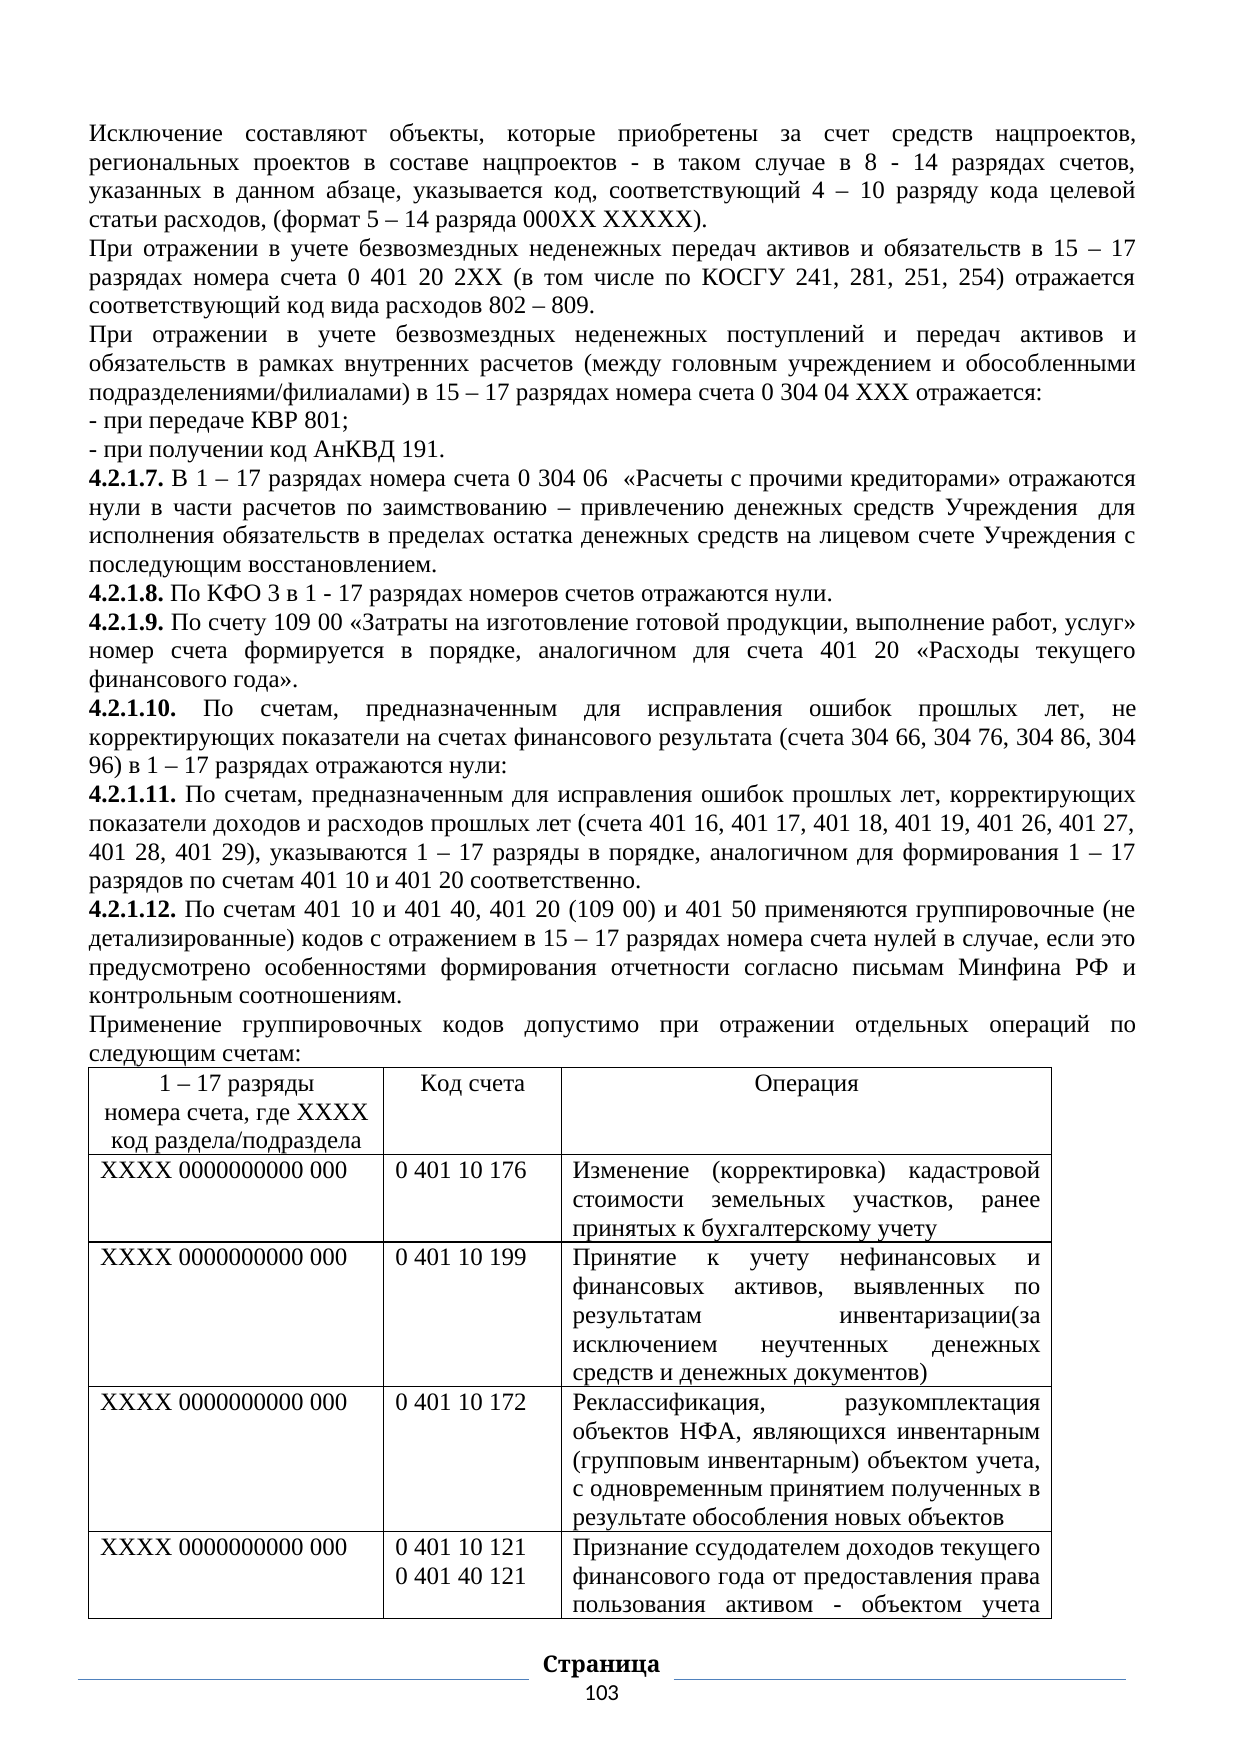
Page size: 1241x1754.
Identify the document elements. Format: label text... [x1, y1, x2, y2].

table_cell 0 401 10 199 [384, 1243, 561, 1386]
text При отражении в учете безвозмездных неденежных передач активов и обязательств в 15 – 17 разрядах номера счета 0 401 20 2ХХ (в том числе по КОСГУ 241, 281, 251, 254) отражается соответствующий код вида расходов 802 – 809. [89, 233, 1137, 319]
text 4.2.1.7. В 1 – 17 разрядах номера счета 0 304 06 «Расчеты с прочими кредиторами» отражаются нули в части расчетов по заимствованию – привлечению денежных средств Учреждения для исполнения обязательств в пределах остатка денежных средств на лицевом счете Учреждения с последующим восстановлением. [89, 463, 1137, 578]
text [89, 118, 1137, 233]
table_cell 0 401 10 172 [384, 1387, 561, 1531]
text 4.2.1.11. По счетам, предназначенным для исправления ошибок прошлых лет, корректирующих показатели доходов и расходов прошлых лет (счета 401 16, 401 17, 401 18, 401 19, 401 26, 401 27, 401 28, 401 29), указываются 1 – 17 разряды в порядке, аналогичном для формирования 1 – 17 разрядов по счетам 401 10 и 401 20 соответственно. [89, 779, 1137, 894]
text - при получении код АнКВД 191. [89, 434, 1137, 463]
table_header 1 – 17 разряды номера счета, где ХХХХ код раздела/подраздела [89, 1068, 383, 1154]
text 4.2.1.8. По КФО 3 в 1 - 17 разрядах номеров счетов отражаются нули. [89, 578, 1137, 607]
table_cell Реклассификация, разукомплектация объектов НФА, являющихся инвентарным (групповым инвентарным) объектом учета, с одновременным принятием полученных в результате обособления новых объектов [562, 1387, 1051, 1531]
text - при передаче КВР 801; [89, 406, 1137, 434]
table_cell ХХХХ 0000000000 000 [89, 1155, 383, 1241]
table_header Операция [562, 1068, 1051, 1154]
text 4.2.1.9. По счету 109 00 «Затраты на изготовление готовой продукции, выполнение работ, услуг» номер счета формируется в порядке, аналогичном для счета 401 20 «Расходы текущего финансового года». [89, 607, 1137, 693]
table_cell ХХХХ 0000000000 000 [89, 1243, 383, 1386]
table_header Код счета [384, 1068, 561, 1154]
text Применение группировочных кодов допустимо при отражении отдельных операций по следующим счетам: [89, 1009, 1137, 1067]
table_cell 0 401 10 176 [384, 1155, 561, 1241]
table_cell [384, 1532, 561, 1618]
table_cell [562, 1532, 1051, 1618]
text 4.2.1.12. По счетам 401 10 и 401 40, 401 20 (109 00) и 401 50 применяются группировочные (не детализированные) кодов с отражением в 15 – 17 разрядах номера счета нулей в случае, если это предусмотрено особенностями формирования отчетности согласно письмам Минфина РФ и контрольным соотношениям. [89, 894, 1137, 1009]
table_cell Принятие к учету нефинансовых и финансовых активов, выявленных по результатам инвентаризации(за исключением неучтенных денежных средств и денежных документов) [562, 1243, 1051, 1386]
text 4.2.1.10. По счетам, предназначенным для исправления ошибок прошлых лет, не корректирующих показатели на счетах финансового результата (счета 304 66, 304 76, 304 86, 304 96) в 1 – 17 разрядах отражаются нули: [89, 693, 1137, 779]
table_cell XXXX 0000000000 000 [89, 1387, 383, 1531]
text При отражении в учете безвозмездных неденежных поступлений и передач активов и обязательств в рамках внутренних расчетов (между головным учреждением и обособленными подразделениями/филиалами) в 15 – 17 разрядах номера счета 0 304 04 ХХХ отражается: [89, 319, 1137, 406]
table_cell Изменение (корректировка) кадастровой стоимости земельных участков, ранее принятых к бухгалтерскому учету [562, 1155, 1051, 1241]
table_cell XXXX 0000000000 000 [89, 1532, 383, 1618]
